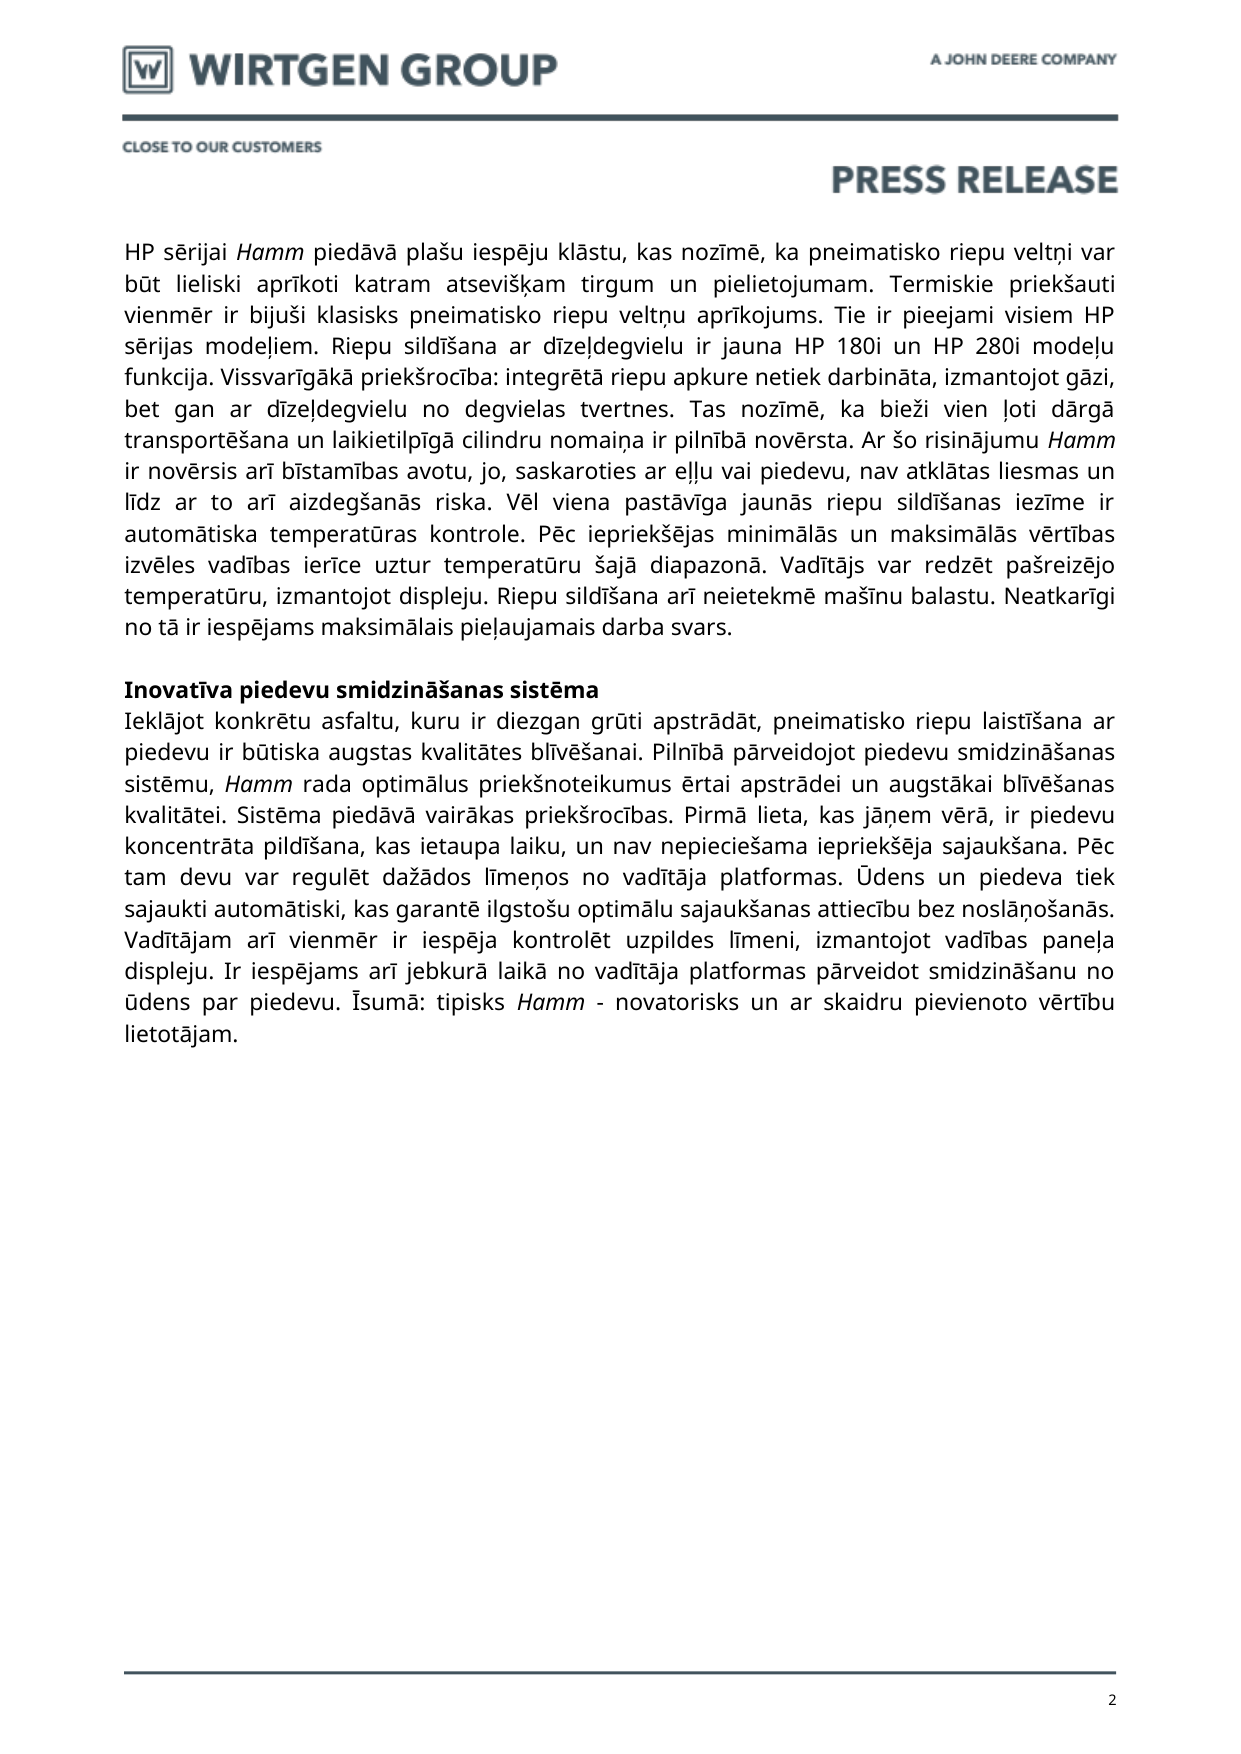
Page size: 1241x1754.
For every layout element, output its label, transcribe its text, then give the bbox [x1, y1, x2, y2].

text HP sērijai Hamm piedāvā plašu iespēju klāstu, kas nozīmē, ka pneimatisko riepu veltņi var būt lieliski aprīkoti katram atsevišķam tirgum un pielietojumam. Termiskie priekšauti vienmēr ir bijuši klasisks pneimatisko riepu veltņu aprīkojums. Tie ir pieejami visiem HP sērijas modeļiem. Riepu sildīšana ar dīzeļdegvielu ir jauna HP 180i un HP 280i modeļu funkcija. Vissvarīgākā priekšrocība: integrētā riepu apkure netiek darbināta, izmantojot gāzi, bet gan ar dīzeļdegvielu no degvielas tvertnes. Tas nozīmē, ka bieži vien ļoti dārgā transportēšana un laikietilpīgā cilindru nomaiņa ir pilnībā novērsta. Ar šo risinājumu Hamm ir novērsis arī bīstamības avotu, jo, saskaroties ar eļļu vai piedevu, nav atklātas liesmas un līdz ar to arī aizdegšanās riska. Vēl viena pastāvīga jaunās riepu sildīšanas iezīme ir automātiska temperatūras kontrole. Pēc iepriekšējas minimālās un maksimālās vērtības izvēles vadības ierīce uztur temperatūru šajā diapazonā. Vadītājs var redzēt pašreizējo temperatūru, izmantojot displeju. Riepu sildīšana arī neietekmē mašīnu balastu. Neatkarīgi no tā ir iespējams maksimālais pieļaujamais darba svars. [124, 236, 1116, 642]
text Ieklājot konkrētu asfaltu, kuru ir diezgan grūti apstrādāt, pneimatisko riepu laistīšana ar piedevu ir būtiska augstas kvalitātes blīvēšanai. Pilnībā pārveidojot piedevu smidzināšanas sistēmu, Hamm rada optimālus priekšnoteikumus ērtai apstrādei un augstākai blīvēšanas kvalitātei. Sistēma piedāvā vairākas priekšrocības. Pirmā lieta, kas jāņem vērā, ir piedevu koncentrāta pildīšana, kas ietaupa laiku, un nav nepieciešama iepriekšēja sajaukšana. Pēc tam devu var regulēt dažādos līmeņos no vadītāja platformas. Ūdens un piedeva tiek sajaukti automātiski, kas garantē ilgstošu optimālu sajaukšanas attiecību bez noslāņošanās. Vadītājam arī vienmēr ir iespēja kontrolēt uzpildes līmeni, izmantojot vadības paneļa displeju. Ir iespējams arī jebkurā laikā no vadītāja platformas pārveidot smidzināšanu no ūdens par piedevu. Īsumā: tipisks Hamm - novatorisks un ar skaidru pievienoto vērtību lietotājam. [124, 705, 1116, 1353]
text Inovatīva piedevu smidzināšanas sistēma [124, 674, 1116, 705]
